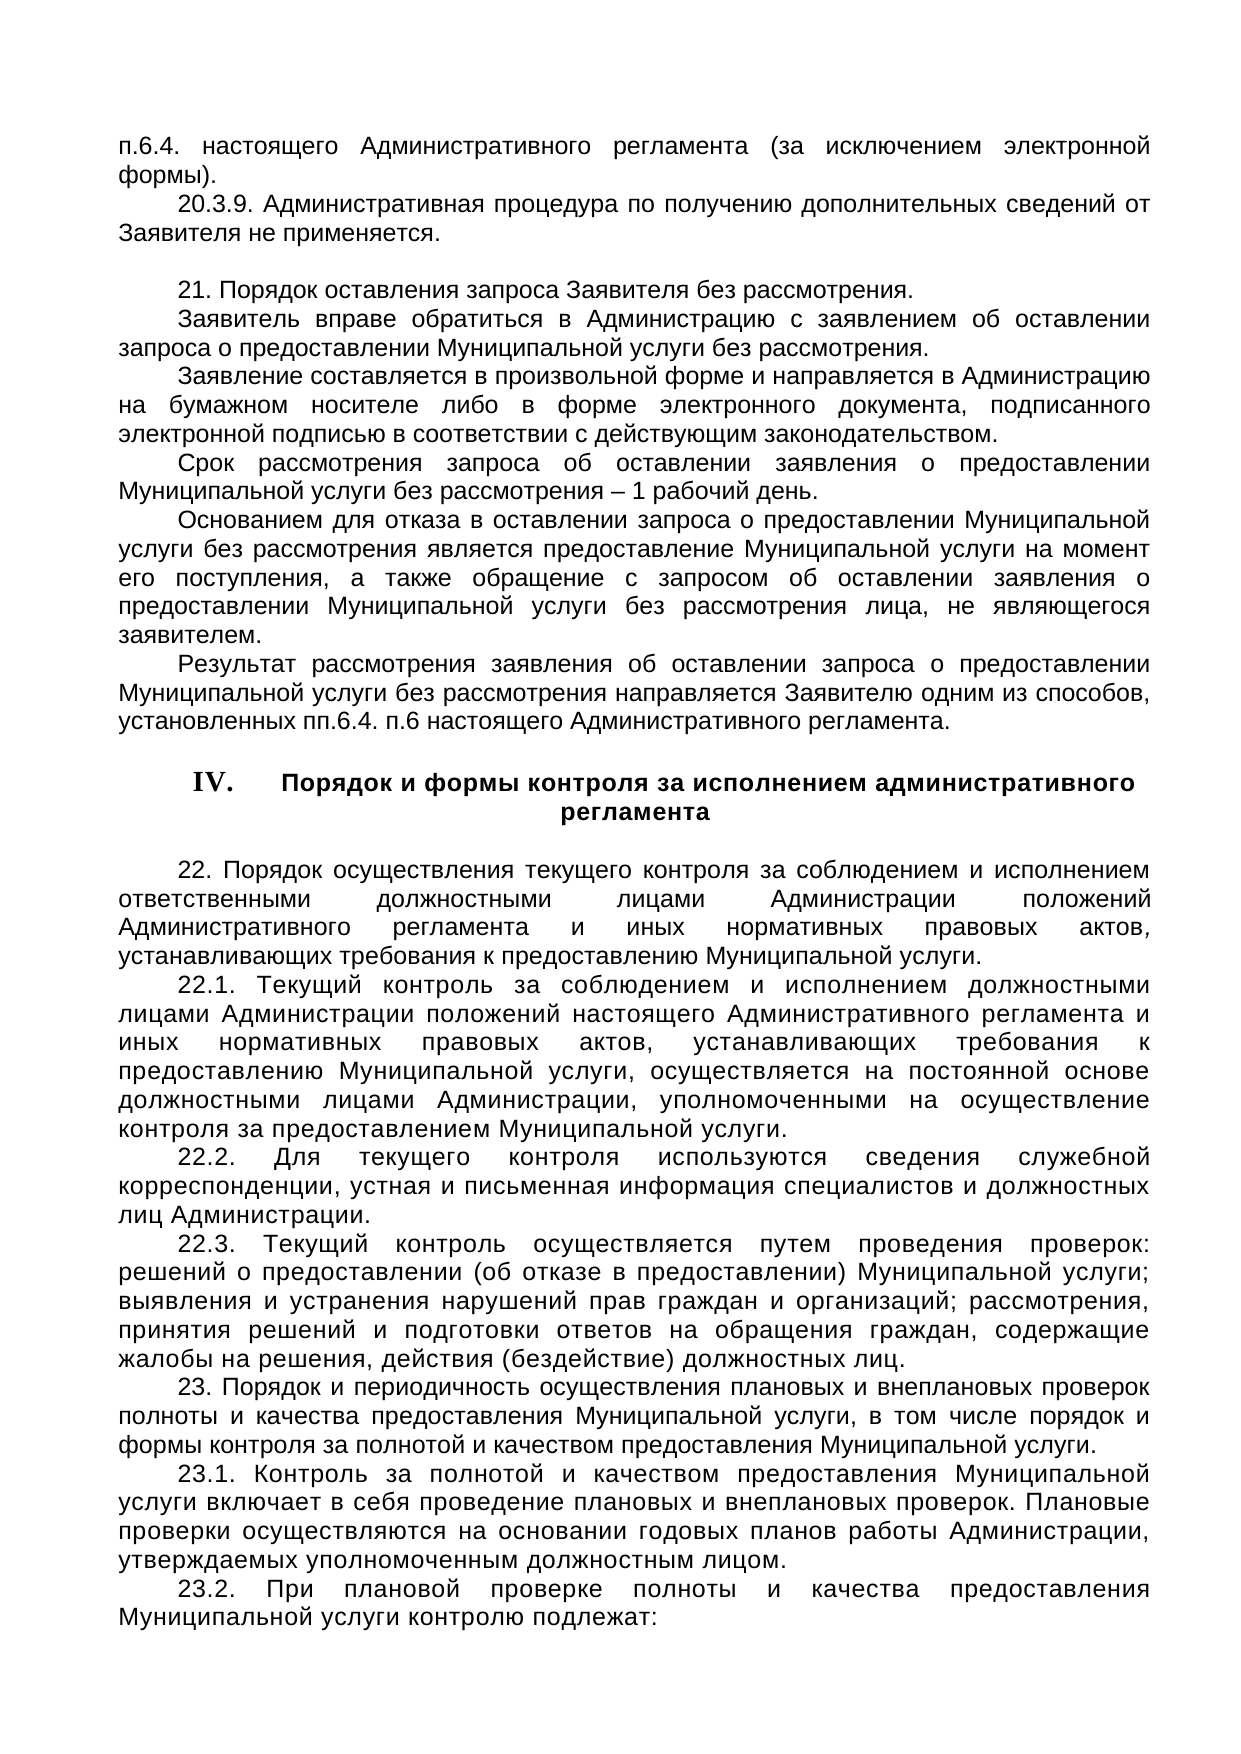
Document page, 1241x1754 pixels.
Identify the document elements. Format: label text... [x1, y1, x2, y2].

text 23.1. Контроль за полнотой и качеством предоставления Муниципальной услуги включает в себя проведение плановых и внеплановых проверок. Плановые проверки осуществляются на основании годовых планов работы Администрации, утверждаемых уполномоченным должностным лицом. [118, 1459, 1152, 1574]
text 22. Порядок осуществления текущего контроля за соблюдением и исполнением ответственными должностными лицами Администрации положений Административного регламента и иных нормативных правовых актов, устанавливающих требования к предоставлению Муниципальной услуги. [118, 855, 1152, 970]
text Заявитель вправе обратиться в Администрацию с заявлением об оставлении запроса о предоставлении Муниципальной услуги без рассмотрения. [118, 304, 1152, 361]
text 23.2. При плановой проверке полноты и качества предоставления Муниципальной услуги контролю подлежат: [118, 1574, 1152, 1631]
list Порядок и формы контроля за исполнением административного регламента [118, 764, 1152, 826]
text 21. Порядок оставления запроса Заявителя без рассмотрения. [118, 275, 1152, 304]
text Срок рассмотрения запроса об оставлении заявления о предоставлении Муниципальной услуги без рассмотрения – 1 рабочий день. [118, 448, 1152, 505]
text 22.2. Для текущего контроля используются сведения служебной корреспонденции, устная и письменная информация специалистов и должностных лиц Администрации. [118, 1142, 1152, 1229]
text Основанием для отказа в оставлении запроса о предоставлении Муниципальной услуги без рассмотрения является предоставление Муниципальной услуги на момент его поступления, а также обращение с запросом об оставлении заявления о предоставлении Муниципальной услуги без рассмотрения лица, не являющегося заявителем. [118, 505, 1152, 649]
text Заявление составляется в произвольной форме и направляется в Администрацию на бумажном носителе либо в форме электронного документа, подписанного электронной подписью в соответствии с действующим законодательством. [118, 361, 1152, 448]
text 23. Порядок и периодичность осуществления плановых и внеплановых проверок полноты и качества предоставления Муниципальной услуги, в том числе порядок и формы контроля за полнотой и качеством предоставления Муниципальной услуги. [118, 1372, 1152, 1459]
text 20.3.9. Административная процедура по получению дополнительных сведений от Заявителя не применяется. [118, 189, 1152, 246]
text 22.3. Текущий контроль осуществляется путем проведения проверок: решений о предоставлении (об отказе в предоставлении) Муниципальной услуги; выявления и устранения нарушений прав граждан и организаций; рассмотрения, принятия решений и подготовки ответов на обращения граждан, содержащие жалобы на решения, действия (бездействие) должностных лиц. [118, 1229, 1152, 1372]
text 22.1. Текущий контроль за соблюдением и исполнением должностными лицами Администрации положений настоящего Административного регламента и иных нормативных правовых актов, устанавливающих требования к предоставлению Муниципальной услуги, осуществляется на постоянной основе должностными лицами Администрации, уполномоченными на осуществление контроля за предоставлением Муниципальной услуги. [118, 970, 1152, 1142]
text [118, 131, 1152, 189]
text Результат рассмотрения заявления об оставлении запроса о предоставлении Муниципальной услуги без рассмотрения направляется Заявителю одним из способов, установленных пп.6.4. п.6 настоящего Административного регламента. [118, 649, 1152, 735]
